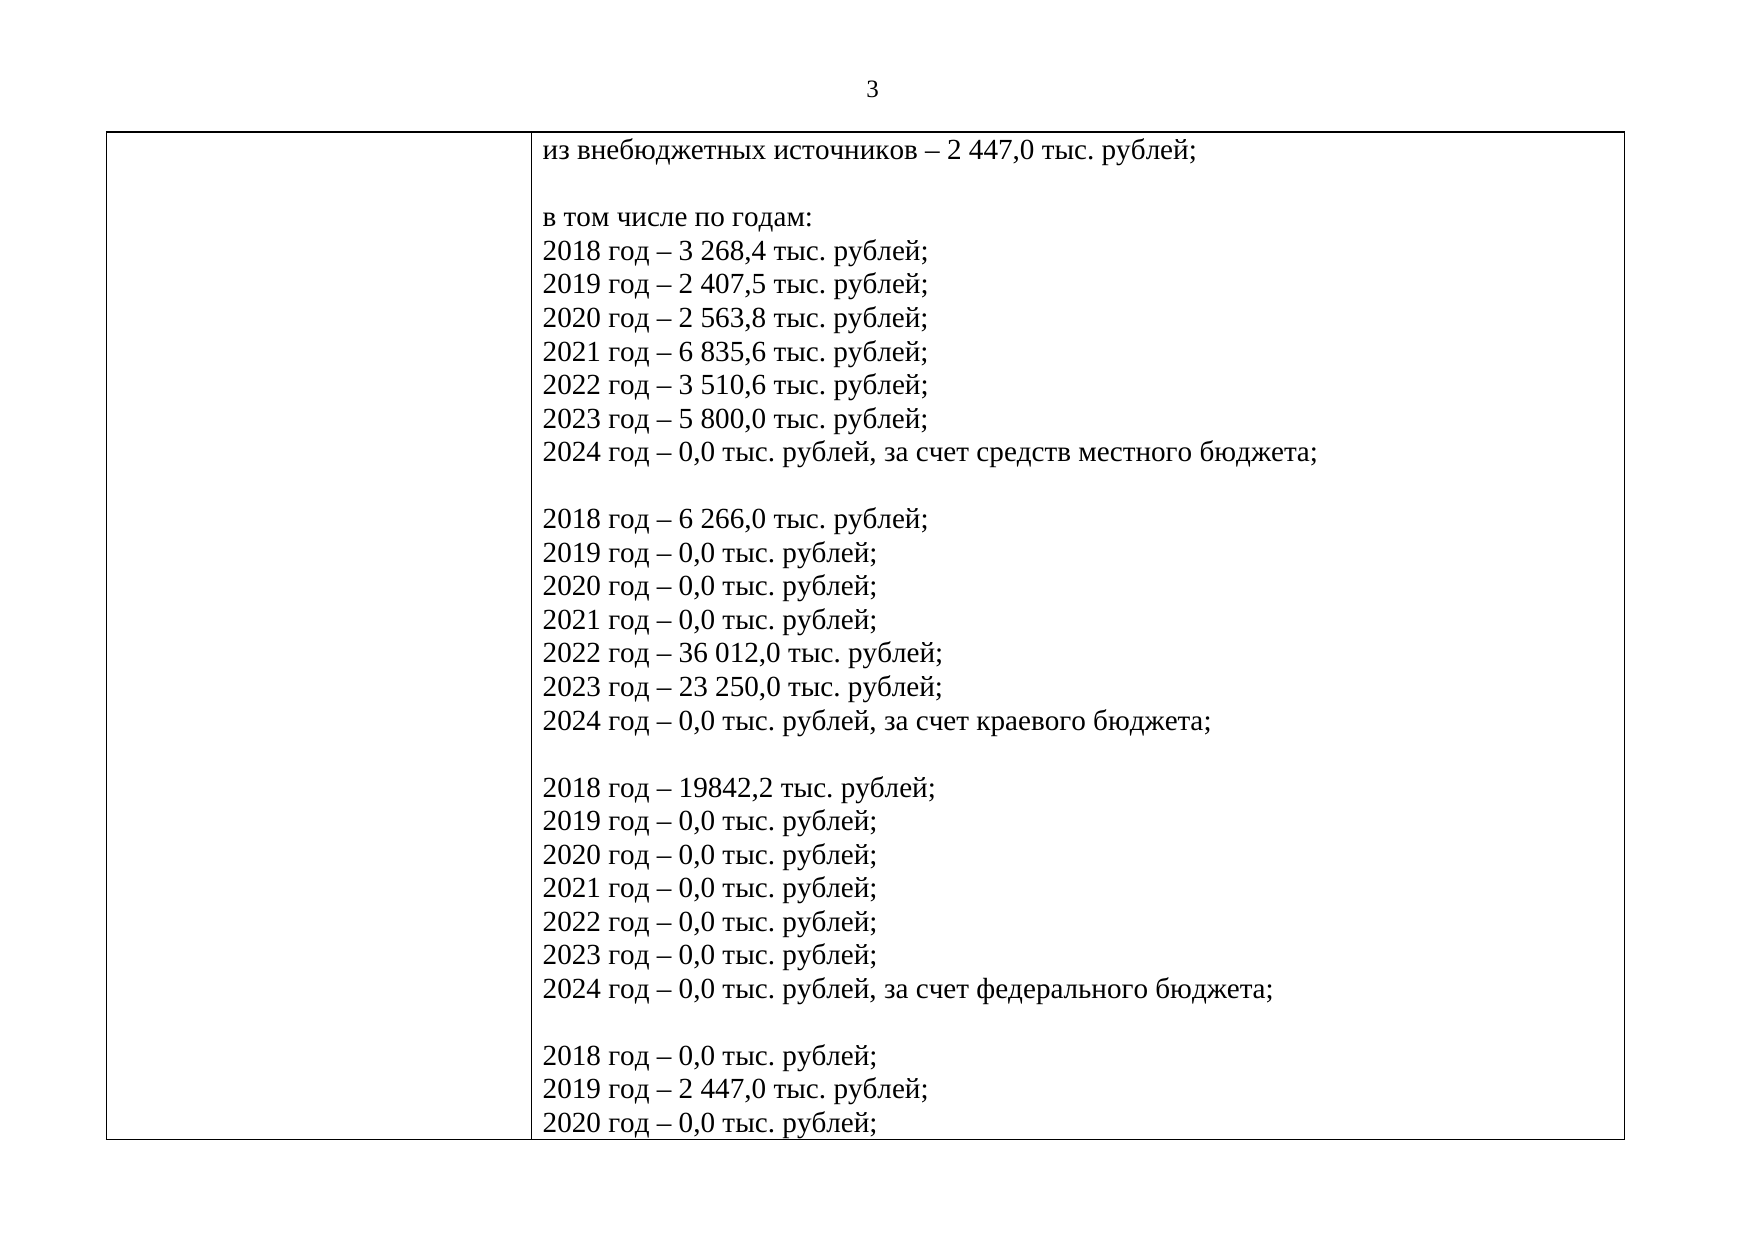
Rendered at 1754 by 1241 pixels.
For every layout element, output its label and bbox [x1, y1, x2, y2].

table_cell [532, 133, 1624, 1139]
table_cell [107, 133, 531, 1139]
